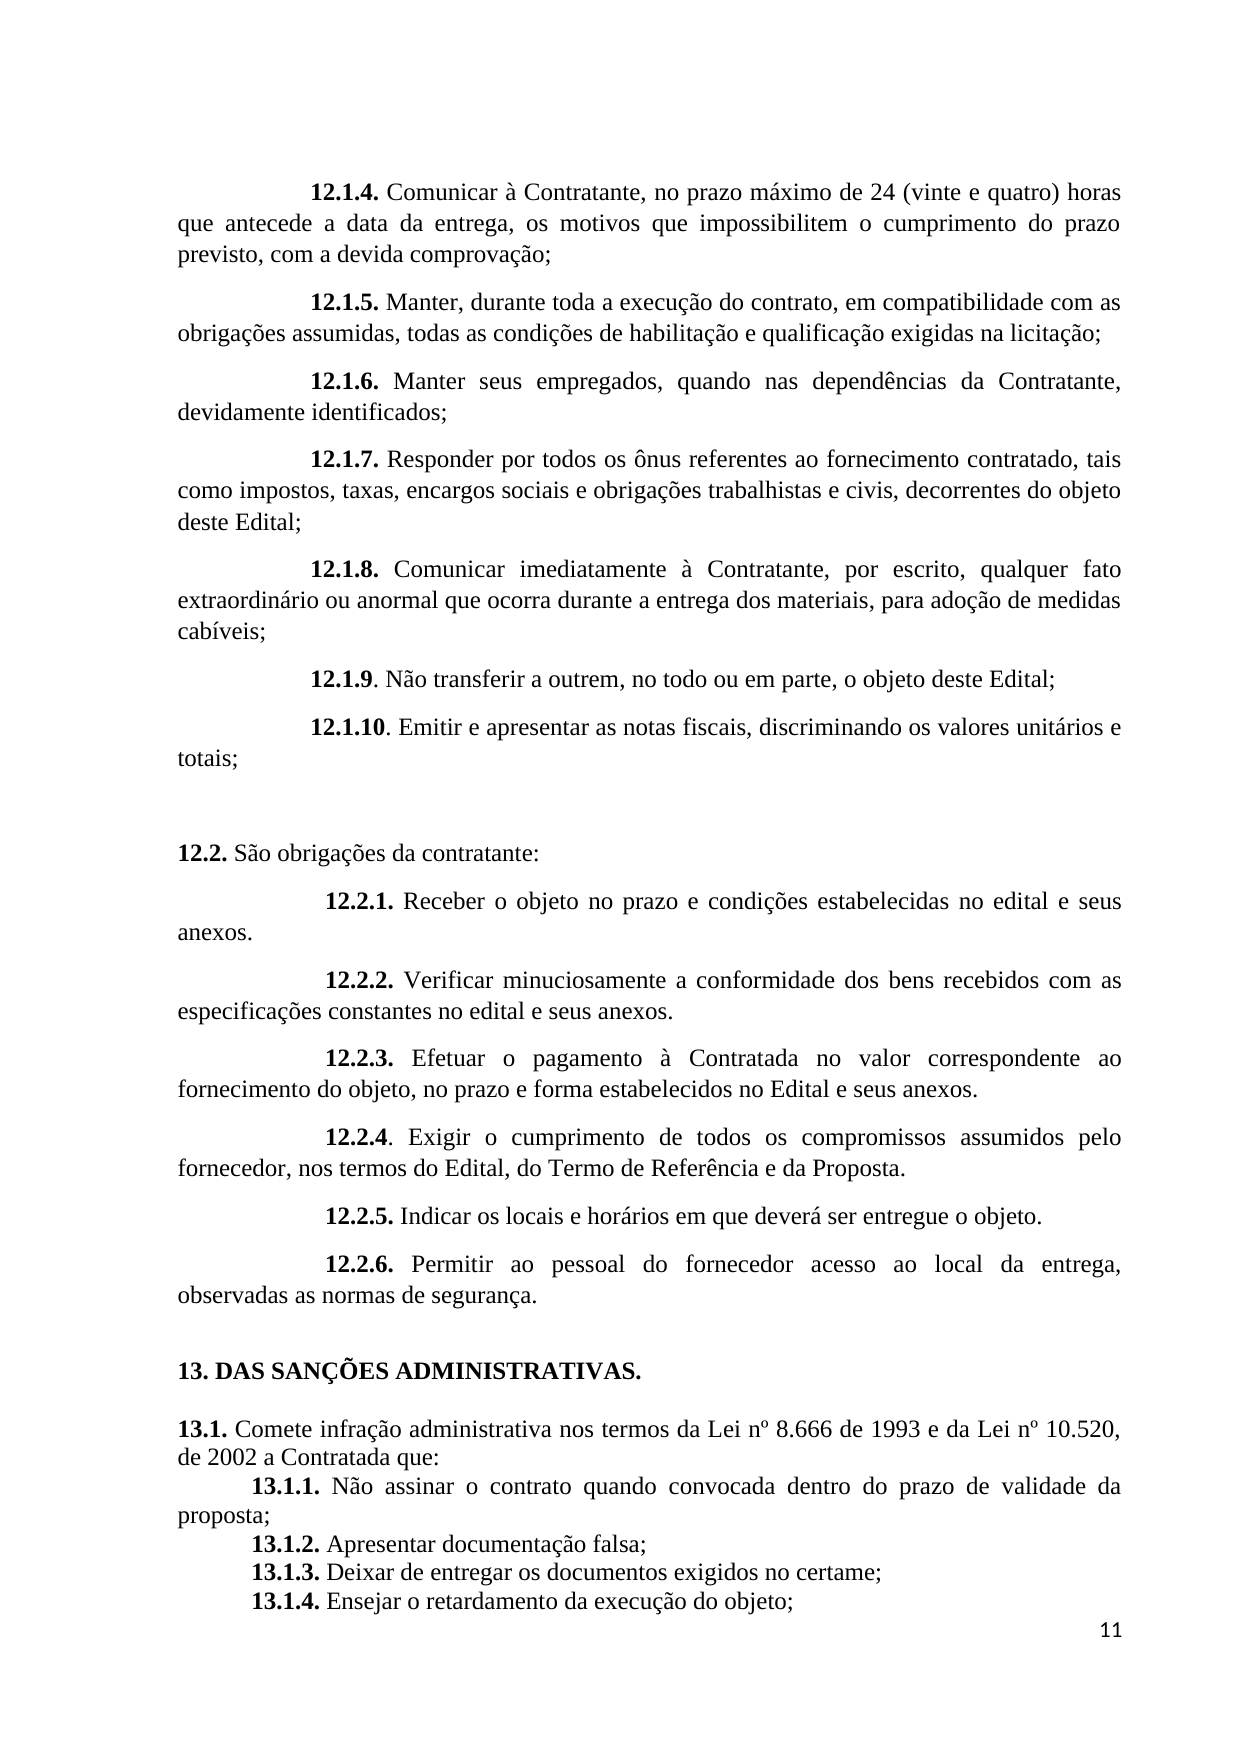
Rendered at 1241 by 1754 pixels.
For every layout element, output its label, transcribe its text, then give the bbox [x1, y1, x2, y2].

text 12.2.3. Efetuar o pagamento à Contratada no valor correspondente ao fornecimento do objeto, no prazo e forma estabelecidos no Edital e seus anexos. [177, 1043, 1122, 1103]
text 12.1.8. Comunicar imediatamente à Contratante, por escrito, qualquer fato extraordinário ou anormal que ocorra durante a entrega dos materiais, para adoção de medidas cabíveis; [177, 554, 1122, 645]
text 12.2.6. Permitir ao pessoal do fornecedor acesso ao local da entrega, observadas as normas de segurança. [177, 1249, 1122, 1308]
text 13. DAS SANÇÕES ADMINISTRATIVAS. [177, 1356, 1122, 1385]
text 12.2.2. Verificar minuciosamente a conformidade dos bens recebidos com as especificações constantes no edital e seus anexos. [177, 965, 1122, 1024]
text 12.1.7. Responder por todos os ônus referentes ao fornecimento contratado, tais como impostos, taxas, encargos sociais e obrigações trabalhistas e civis, decorrentes do objeto deste Edital; [177, 444, 1122, 535]
text 13.1.2. Apresentar documentação falsa; [177, 1529, 1122, 1557]
text 12.1.5. Manter, durante toda a execução do contrato, em compatibilidade com as obrigações assumidas, todas as condições de habilitação e qualificação exigidas na licitação; [177, 287, 1122, 347]
text 12.1.10. Emitir e apresentar as notas fiscais, discriminando os valores unitários e totais; [177, 712, 1122, 772]
text 12.2. São obrigações da contratante: [177, 838, 1122, 867]
text 13.1.1. Não assinar o contrato quando convocada dentro do prazo de validade da proposta; [177, 1471, 1122, 1529]
text 12.2.1. Receber o objeto no prazo e condições estabelecidas no edital e seus anexos. [177, 886, 1122, 946]
text 13.1.4. Ensejar o retardamento da execução do objeto; [177, 1586, 1122, 1615]
text 12.2.5. Indicar os locais e horários em que deverá ser entregue o objeto. [177, 1201, 1122, 1230]
text 12.1.4. Comunicar à Contratante, no prazo máximo de 24 (vinte e quatro) horas que antecede a data da entrega, os motivos que impossibilitem o cumprimento do prazo previsto, com a devida comprovação; [177, 177, 1122, 268]
text 13.1. Comete infração administrativa nos termos da Lei nº 8.666 de 1993 e da Lei nº 10.520, de 2002 a Contratada que: [177, 1414, 1122, 1471]
text 12.1.6. Manter seus empregados, quando nas dependências da Contratante, devidamente identificados; [177, 366, 1122, 426]
text 13.1.3. Deixar de entregar os documentos exigidos no certame; [177, 1557, 1122, 1586]
text 12.1.9. Não transferir a outrem, no todo ou em parte, o objeto deste Edital; [177, 664, 1122, 693]
text 12.2.4. Exigir o cumprimento de todos os compromissos assumidos pelo fornecedor, nos termos do Edital, do Termo de Referência e da Proposta. [177, 1122, 1122, 1182]
